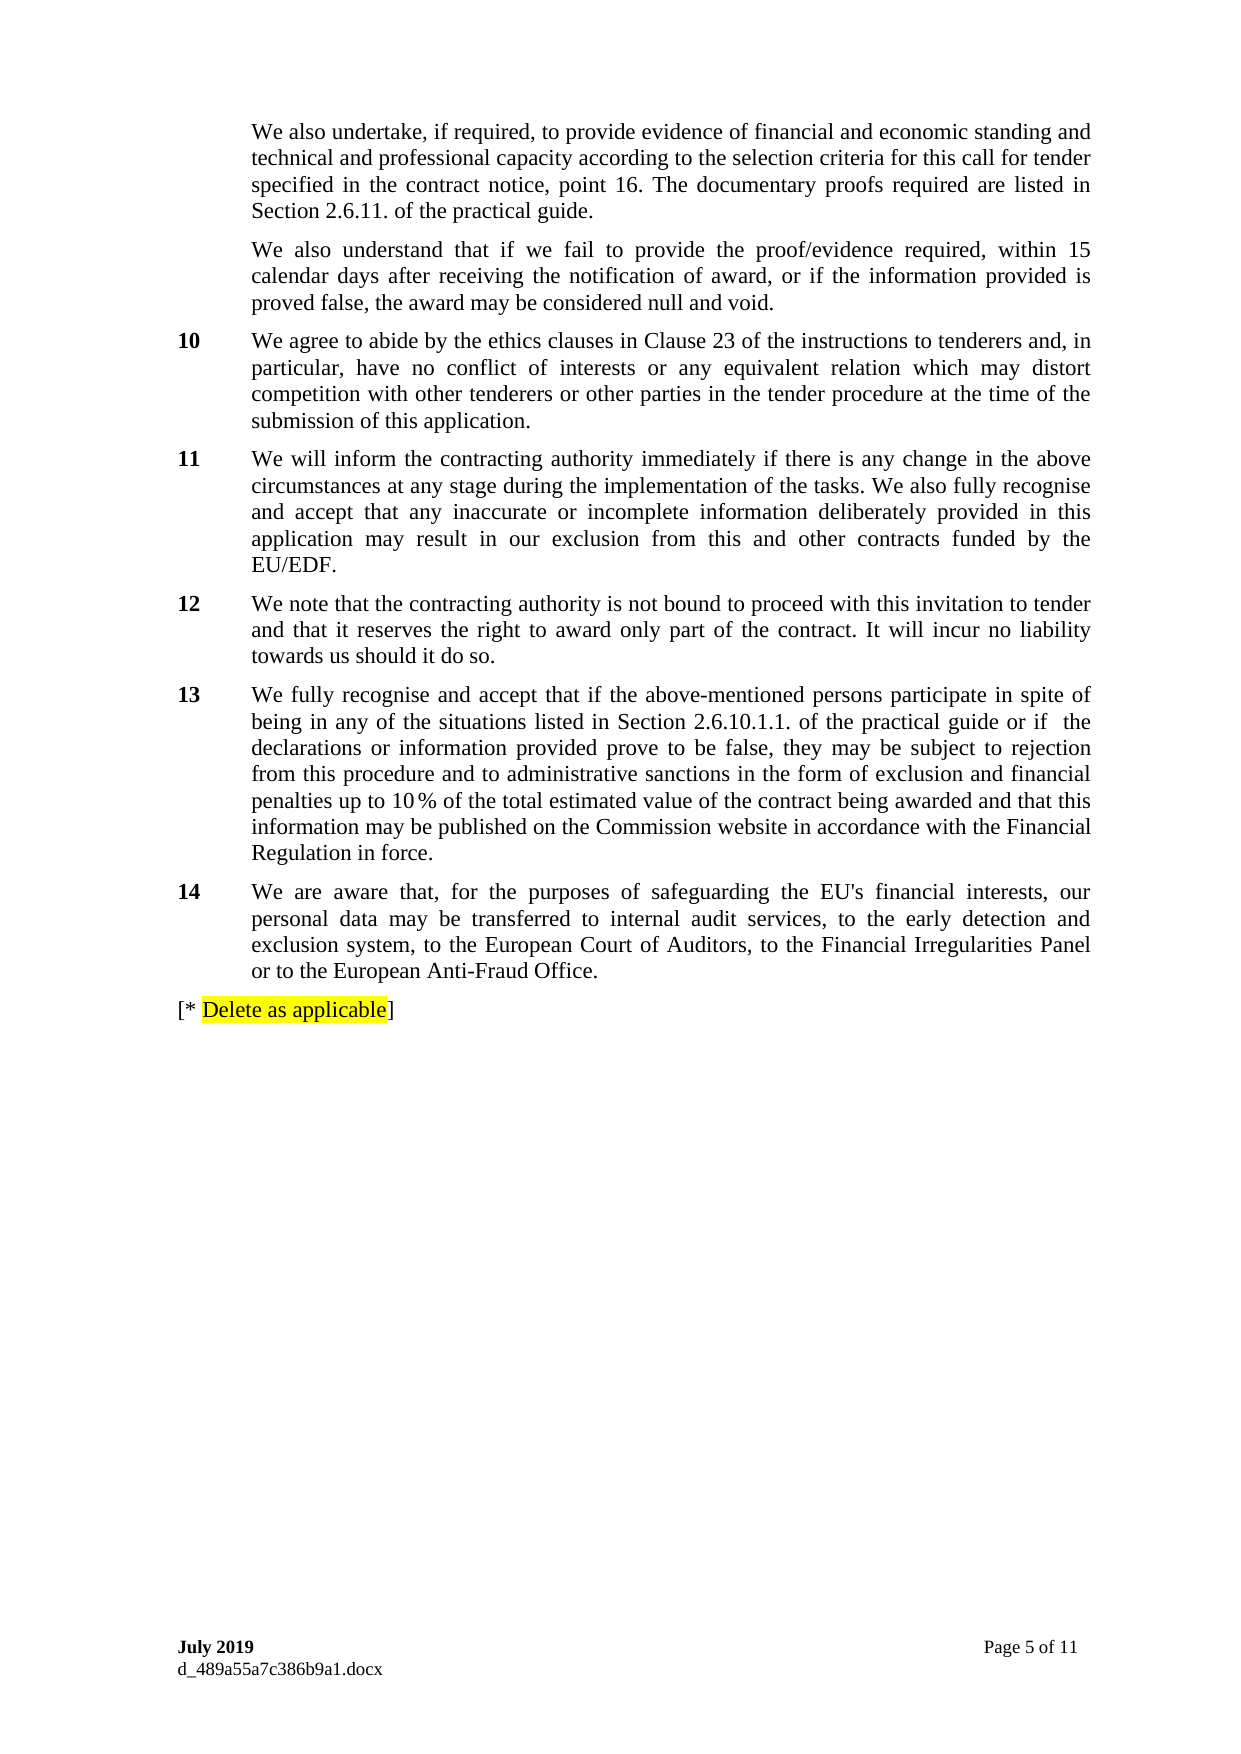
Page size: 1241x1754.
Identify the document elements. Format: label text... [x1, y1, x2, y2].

text 14 We are aware that, for the purposes of safeguarding the EU's financial interests, our personal data may be transferred to internal audit services, to the early detection and exclusion system, to the European Court of Auditors, to the Financial Irregularities Panel or to the European Anti-Fraud Office. [177, 878, 1092, 984]
text 13 We fully recognise and accept that if the above-mentioned persons participate in spite of being in any of the situations listed in Section 2.6.10.1.1. of the practical guide or if the declarations or information provided prove to be false, they may be subject to rejection from this procedure and to administrative sanctions in the form of exclusion and financial penalties up to 10 % of the total estimated value of the contract being awarded and that this information may be published on the Commission website in accordance with the Financial Regulation in force. [177, 681, 1092, 866]
text We also undertake, if required, to provide evidence of financial and economic standing and technical and professional capacity according to the selection criteria for this call for tender specified in the contract notice, point 16. The documentary proofs required are listed in Section 2.6.11. of the practical guide. [251, 118, 1092, 223]
text 11 We will inform the contracting authority immediately if there is any change in the above circumstances at any stage during the implementation of the tasks. We also fully recognise and accept that any inaccurate or incomplete information deliberately provided in this application may result in our exclusion from this and other contracts funded by the EU/EDF. [177, 446, 1092, 577]
text 10 We agree to abide by the ethics clauses in Clause 23 of the instructions to tenderers and, in particular, have no conflict of interests or any equivalent relation which may distort competition with other tenderers or other parties in the tender procedure at the time of the submission of this application. [177, 328, 1092, 433]
text [* Delete as applicable] [387, 996, 1092, 1023]
text We also understand that if we fail to provide the proof/evidence required, within 15 calendar days after receiving the notification of award, or if the information provided is proved false, the award may be considered null and void. [251, 236, 1092, 315]
text 12 We note that the contracting authority is not bound to proceed with this invitation to tender and that it reserves the right to award only part of the contract. It will incur no liability towards us should it do so. [177, 590, 1092, 669]
